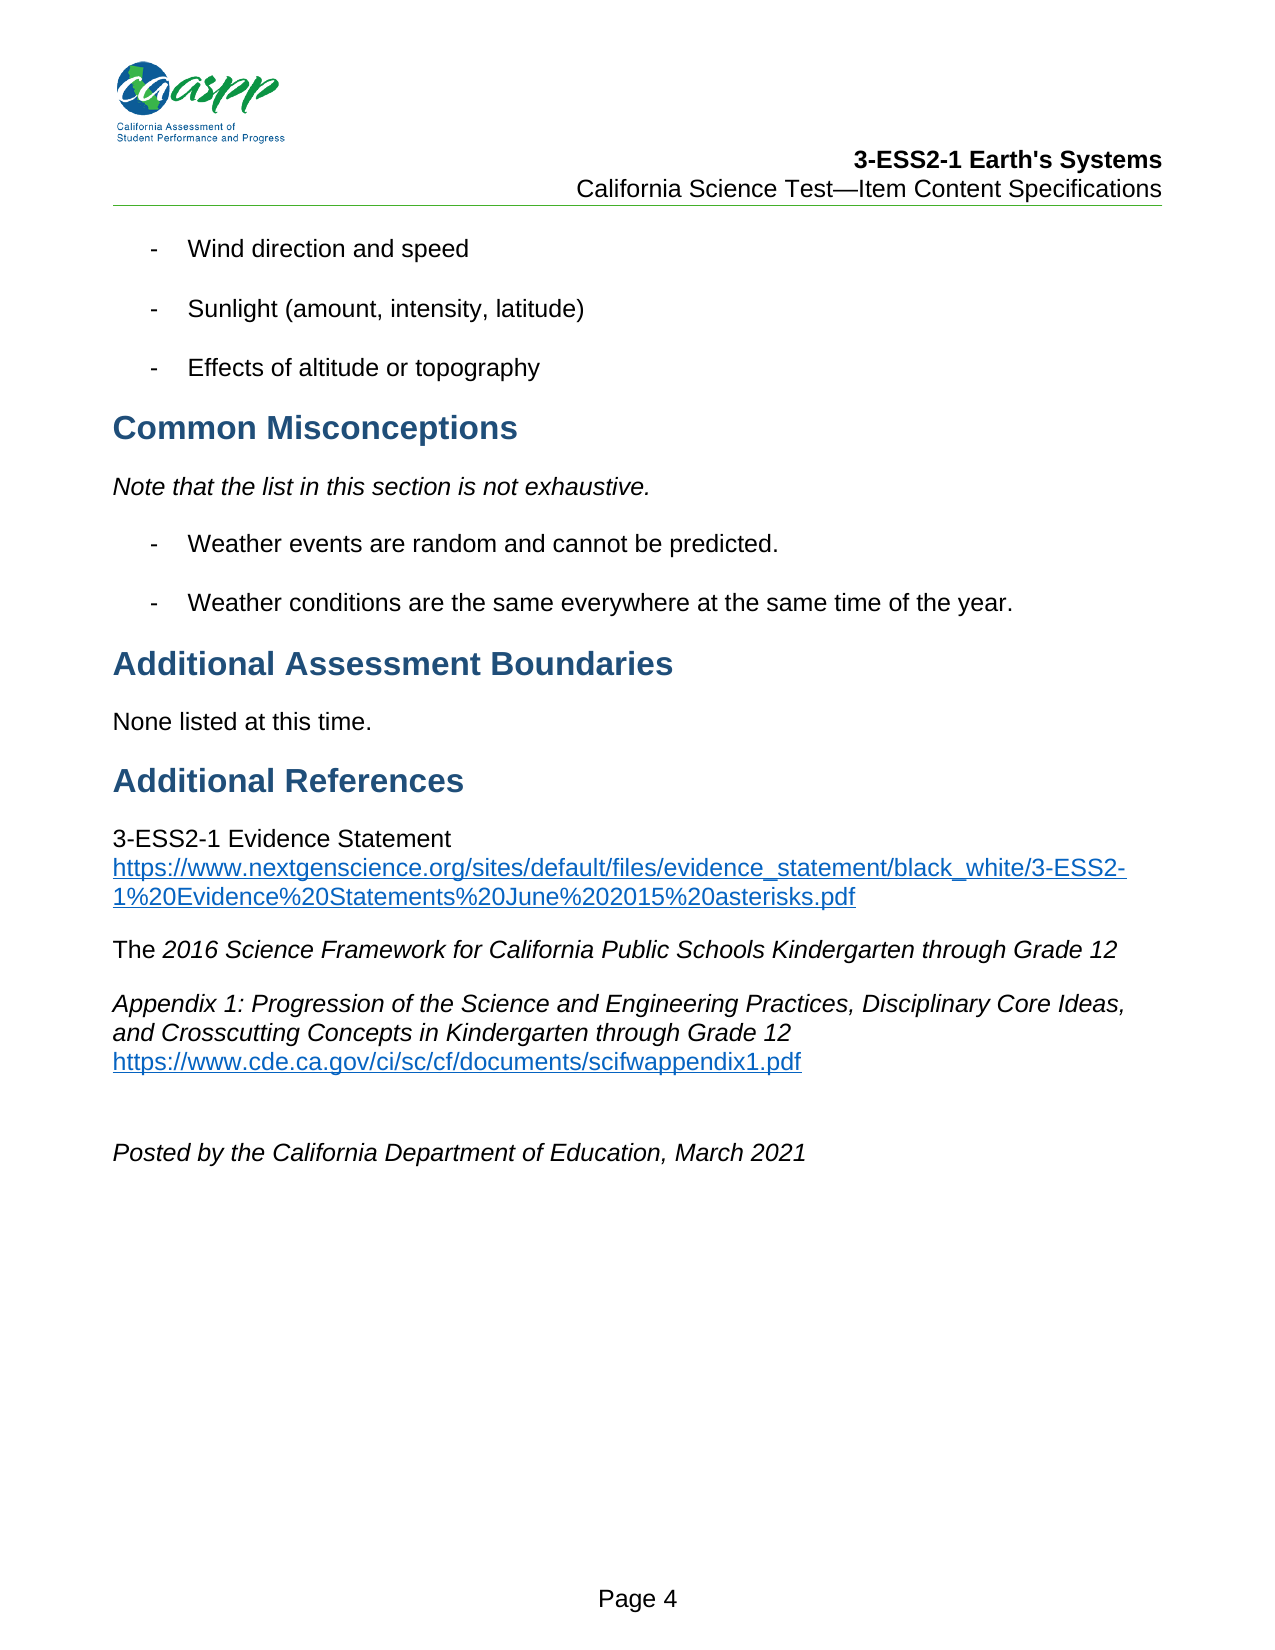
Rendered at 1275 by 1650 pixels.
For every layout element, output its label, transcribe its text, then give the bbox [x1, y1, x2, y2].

subtitle Common Misconceptions [112, 408, 1162, 447]
subtitle Additional References [112, 761, 1162, 799]
text Weather conditions are the same everywhere at the same time of the year. [150, 584, 1162, 619]
text Appendix 1: Progression of the Science and Engineering Practices, Disciplinary Core Ideas, and Crosscutting Concepts in Kindergarten through Grade 12 https://www.cde.ca.gov/ci/sc/cf/documents/scifwappendix1.pdf [112, 989, 1162, 1076]
text Wind direction and speed [150, 231, 1162, 265]
text The 2016 Science Framework for California Public Schools Kindergarten through Grade 12 [112, 936, 1162, 964]
subtitle Additional Assessment Boundaries [112, 644, 1162, 682]
text Posted by the California Department of Education, March 2021 [112, 1138, 1162, 1167]
text Note that the list in this section is not exhaustive. [112, 472, 1162, 501]
text Weather events are random and cannot be predicted. [150, 526, 1162, 559]
text Sunlight (amount, intensity, latitude) [150, 290, 1162, 324]
text Effects of altitude or topography [150, 349, 1162, 383]
text None listed at this time. [112, 707, 1162, 736]
text 3-ESS2-1 Evidence Statement https://www.nextgenscience.org/sites/default/files/evidence_statement/black_white/3-ESS2-1%20Evidence%20Statements%20June%202015%20asterisks.pdf [112, 824, 1162, 911]
picture [112, 60, 287, 146]
